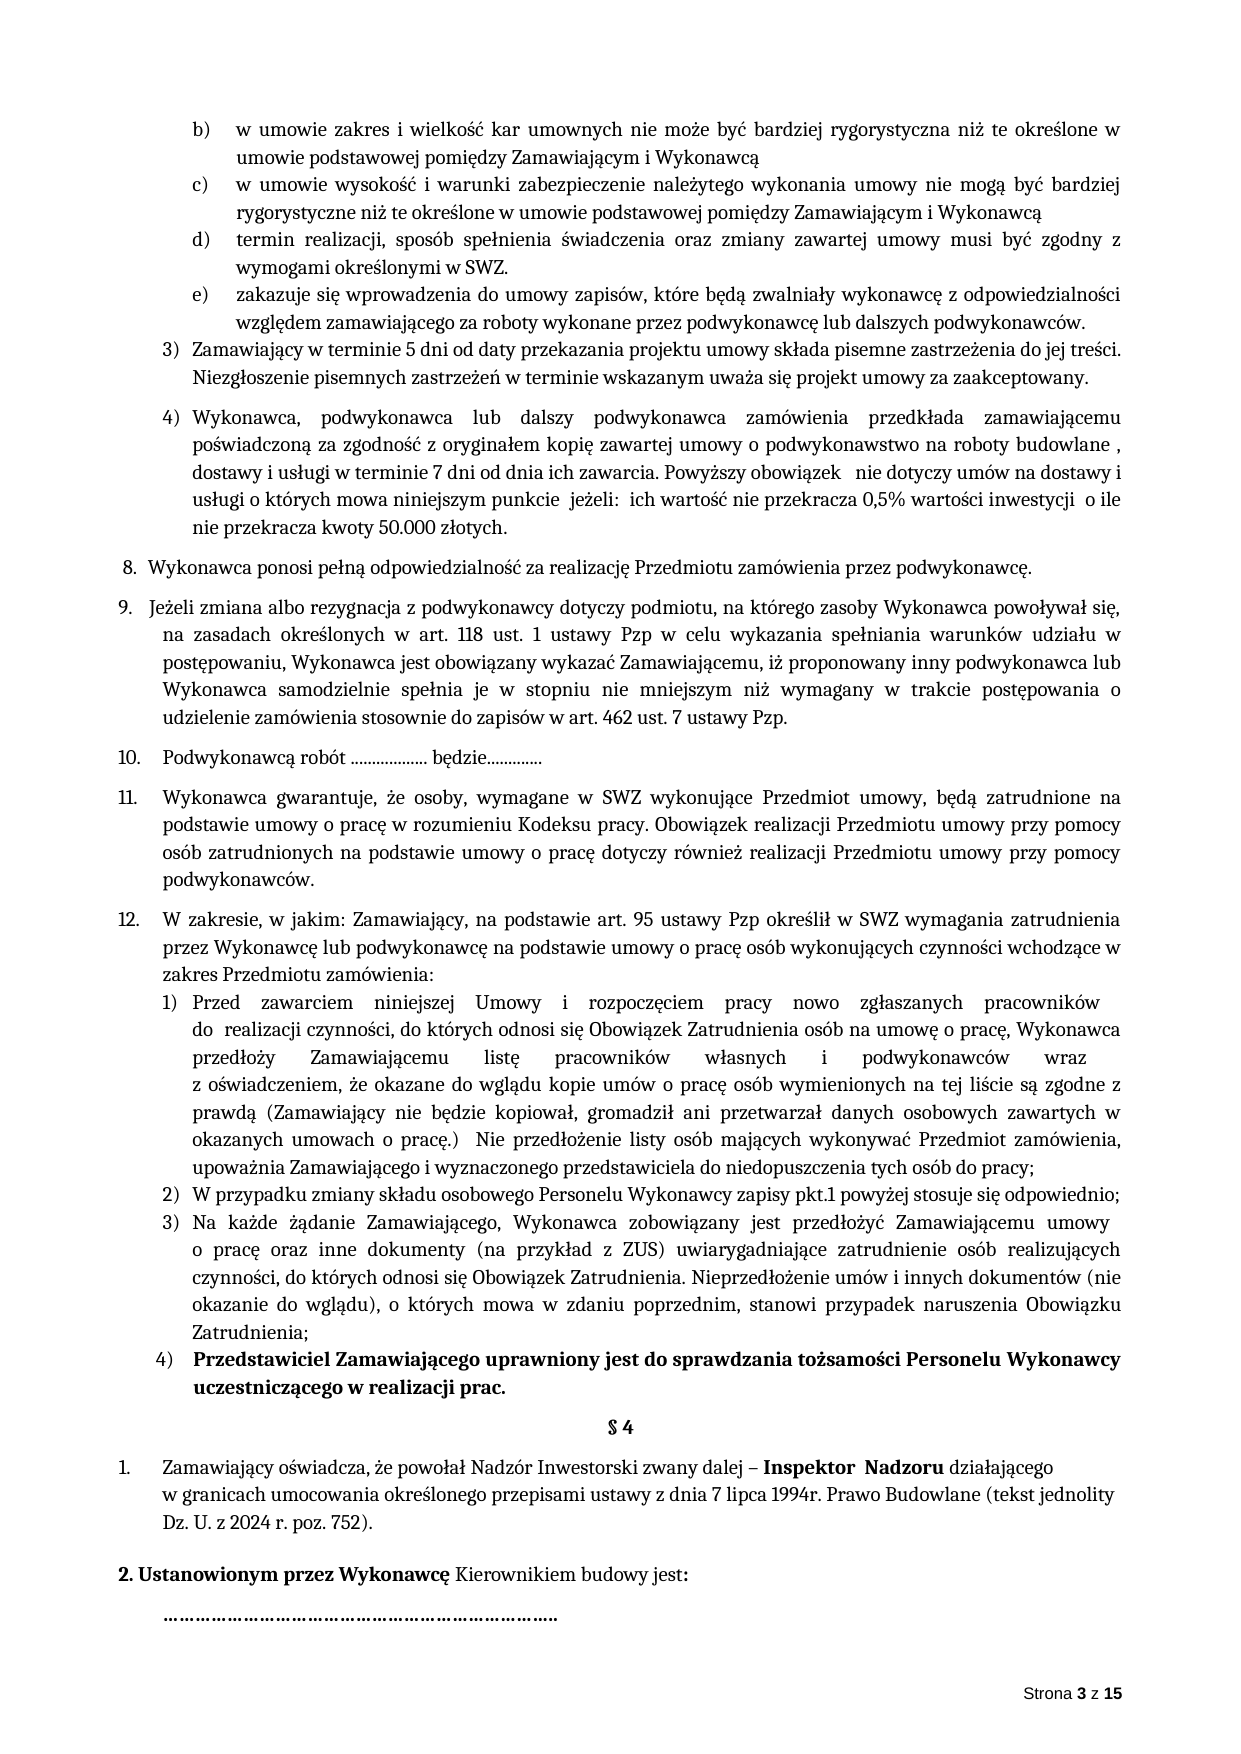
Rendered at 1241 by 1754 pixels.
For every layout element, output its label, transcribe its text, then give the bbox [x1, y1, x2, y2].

list W przypadku zmiany składu osobowego Personelu Wykonawcy zapisy pkt.1 powyżej stosuje się odpowiednio; [162, 1183, 1122, 1207]
text ……………………………………………………………….. [162, 1603, 1122, 1627]
text § 4 [118, 1416, 1122, 1439]
title Przedstawiciel Zamawiającego uprawniony jest do sprawdzania tożsamości Personelu Wykonawcy uczestniczącego w realizacji prac. [156, 1348, 1122, 1399]
list termin realizacji, sposób spełnienia świadczenia oraz zmiany zawartej umowy musi być zgodny z wymogami określonymi w SWZ. [192, 228, 1122, 279]
title 4) Wykonawca, podwykonawca lub dalszy podwykonawca zamówienia przedkłada zamawiającemu poświadczoną za zgodność z oryginałem kopię zawartej umowy o podwykonawstwo na roboty budowlane , dostawy i usługi w terminie 7 dni od dnia ich zawarcia. Powyższy obowiązek nie dotyczy umów na dostawy i usługi o których mowa niniejszym punkcie jeżeli: ich wartość nie przekracza 0,5% wartości inwestycji o ile nie przekracza kwoty 50.000 złotych. [162, 406, 1122, 539]
list Zamawiający oświadcza, że powołał Nadzór Inwestorski zwany dalej – Inspektor Nadzoru działającego w granicach umocowania określonego przepisami ustawy z dnia 7 lipca 1994r. Prawo Budowlane (tekst jednolity Dz. U. z 2024 r. poz. 752). [119, 1456, 1122, 1534]
title Podwykonawcą robót .................. będzie............. [118, 746, 1122, 769]
list Wykonawca gwarantuje, że osoby, wymagane w SWZ wykonujące Przedmiot umowy, będą zatrudnione na podstawie umowy o pracę w rozumieniu Kodeksu pracy. Obowiązek realizacji Przedmiotu umowy przy pomocy osób zatrudnionych na podstawie umowy o pracę dotyczy również realizacji Przedmiotu umowy przy pomocy podwykonawców. [118, 786, 1122, 892]
title 8. Wykonawca ponosi pełną odpowiedzialność za realizację Przedmiotu zamówienia przez podwykonawcę. [118, 556, 1122, 579]
list zakazuje się wprowadzenia do umowy zapisów, które będą zwalniały wykonawcę z odpowiedzialności względem zamawiającego za roboty wykonane przez podwykonawcę lub dalszych podwykonawców. [192, 283, 1122, 334]
list Na każde żądanie Zamawiającego, Wykonawca zobowiązany jest przedłożyć Zamawiającemu umowy o pracę oraz inne dokumenty (na przykład z ZUS) uwiarygadniające zatrudnienie osób realizujących czynności, do których odnosi się Obowiązek Zatrudnienia. Nieprzedłożenie umów i innych dokumentów (nie okazanie do wglądu), o których mowa w zdaniu poprzednim, stanowi przypadek naruszenia Obowiązku Zatrudnienia; [162, 1211, 1122, 1344]
title 3) Zamawiający w terminie 5 dni od daty przekazania projektu umowy składa pisemne zastrzeżenia do jej treści. Niezgłoszenie pisemnych zastrzeżeń w terminie wskazanym uważa się projekt umowy za zaakceptowany. [162, 338, 1122, 389]
list Przed zawarciem niniejszej Umowy i rozpoczęciem pracy nowo zgłaszanych pracowników do realizacji czynności, do których odnosi się Obowiązek Zatrudnienia osób na umowę o pracę, Wykonawca przedłoży Zamawiającemu listę pracowników własnych i podwykonawców wraz z oświadczeniem, że okazane do wglądu kopie umów o pracę osób wymienionych na tej liście są zgodne z prawdą (Zamawiający nie będzie kopiował, gromadził ani przetwarzał danych osobowych zawartych w okazanych umowach o pracę.) Nie przedłożenie listy osób mających wykonywać Przedmiot zamówienia, upoważnia Zamawiającego i wyznaczonego przedstawiciela do niedopuszczenia tych osób do pracy; [162, 991, 1122, 1179]
list W zakresie, w jakim: Zamawiający, na podstawie art. 95 ustawy Pzp określił w SWZ wymagania zatrudnienia przez Wykonawcę lub podwykonawcę na podstawie umowy o pracę osób wykonujących czynności wchodzące w zakres Przedmiotu zamówienia: [118, 908, 1122, 987]
list w umowie zakres i wielkość kar umownych nie może być bardziej rygorystyczna niż te określone w umowie podstawowej pomiędzy Zamawiającym i Wykonawcą [192, 118, 1122, 169]
subtitle 2. Ustanowionym przez Wykonawcę Kierownikiem budowy jest: [118, 1563, 1122, 1587]
title 9. Jeżeli zmiana albo rezygnacja z podwykonawcy dotyczy podmiotu, na którego zasoby Wykonawca powoływał się, na zasadach określonych w art. 118 ust. 1 ustawy Pzp w celu wykazania spełniania warunków udziału w postępowaniu, Wykonawca jest obowiązany wykazać Zamawiającemu, iż proponowany inny podwykonawca lub Wykonawca samodzielnie spełnia je w stopniu nie mniejszym niż wymagany w trakcie postępowania o udzielenie zamówienia stosownie do zapisów w art. 462 ust. 7 ustawy Pzp. [118, 596, 1122, 729]
list w umowie wysokość i warunki zabezpieczenie należytego wykonania umowy nie mogą być bardziej rygorystyczne niż te określone w umowie podstawowej pomiędzy Zamawiającym i Wykonawcą [192, 173, 1122, 224]
